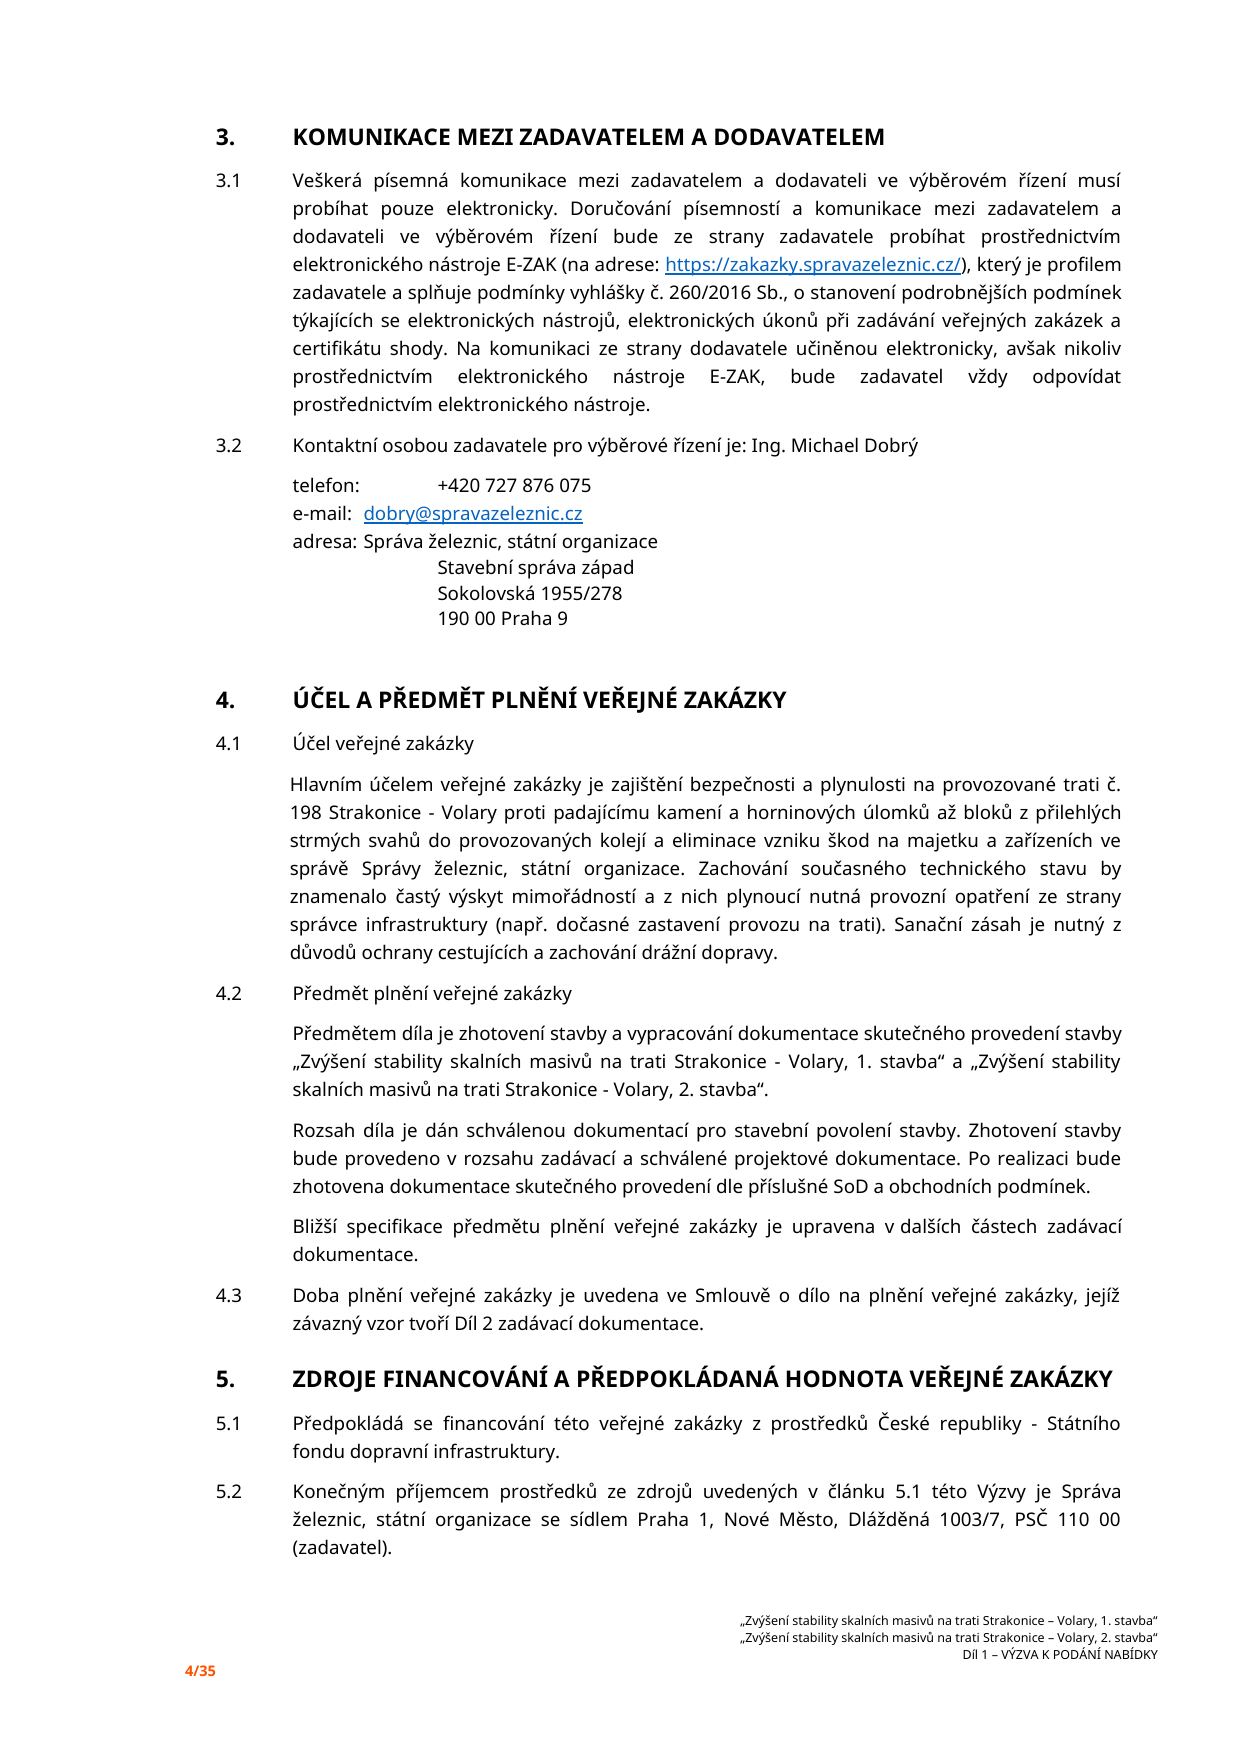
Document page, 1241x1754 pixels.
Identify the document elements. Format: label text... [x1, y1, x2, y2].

text Doba plnění veřejné zakázky je uvedena ve Smlouvě o dílo na plnění veřejné zakázky, jejíž závazný vzor tvoří Díl 2 zadávací dokumentace. [216, 1282, 1122, 1336]
text Sokolovská 1955/278 [292, 580, 1122, 605]
text 190 00 Praha 9 [292, 605, 1122, 631]
text Rozsah díla je dán schválenou dokumentací pro stavební povolení stavby. Zhotovení stavby bude provedeno v rozsahu zadávací a schválené projektové dokumentace. Po realizaci bude zhotovena dokumentace skutečného provedení dle příslušné SoD a obchodních podmínek. [292, 1117, 1122, 1198]
text e-mail: dobry@spravazeleznic.cz [292, 501, 1122, 526]
text ZDROJE FINANCOVÁNÍ A PŘEDPOKLÁDANÁ HODNOTA VEŘEJNÉ ZAKÁZKY [216, 1363, 1122, 1394]
text Hlavním účelem veřejné zakázky je zajištění bezpečnosti a plynulosti na provozované trati č. 198 Strakonice - Volary proti padajícímu kamení a horninových úlomků až bloků z přilehlých strmých svahů do provozovaných kolejí a eliminace vzniku škod na majetku a zařízeních ve správě Správy železnic, státní organizace. Zachování současného technického stavu by znamenalo častý výskyt mimořádností a z nich plynoucí nutná provozní opatření ze strany správce infrastruktury (např. dočasné zastavení provozu na trati). Sanační zásah je nutný z důvodů ochrany cestujících a zachování drážní dopravy. [289, 771, 1122, 965]
text Veškerá písemná komunikace mezi zadavatelem a dodavateli ve výběrovém řízení musí probíhat pouze elektronicky. Doručování písemností a komunikace mezi zadavatelem a dodavateli ve výběrovém řízení bude ze strany zadavatele probíhat prostřednictvím elektronického nástroje E-ZAK (na adrese: https://zakazky.spravazeleznic.cz/), který je profilem zadavatele a splňuje podmínky vyhlášky č. 260/2016 Sb., o stanovení podrobnějších podmínek týkajících se elektronických nástrojů, elektronických úkonů při zadávání veřejných zakázek a certifikátu shody. Na komunikaci ze strany dodavatele učiněnou elektronicky, avšak nikoliv prostřednictvím elektronického nástroje E-ZAK, bude zadavatel vždy odpovídat prostřednictvím elektronického nástroje. [216, 167, 1122, 417]
text Konečným příjemcem prostředků ze zdrojů uvedených v článku 5.1 této Výzvy je Správa železnic, státní organizace se sídlem Praha 1, Nové Město, Dlážděná 1003/7, PSČ 110 00 (zadavatel). [216, 1478, 1122, 1560]
text adresa: Správa železnic, státní organizace [292, 529, 1122, 554]
text Účel veřejné zakázky [216, 731, 1122, 756]
text telefon: +420 727 876 075 [292, 473, 1122, 498]
text Bližší specifikace předmětu plnění veřejné zakázky je upravena v dalších částech zadávací dokumentace. [292, 1213, 1122, 1267]
text Stavební správa západ [292, 554, 1122, 580]
text Předmětem díla je zhotovení stavby a vypracování dokumentace skutečného provedení stavby „Zvýšení stability skalních masivů na trati Strakonice - Volary, 1. stavba“ a „Zvýšení stability skalních masivů na trati Strakonice - Volary, 2. stavba“. [292, 1020, 1122, 1102]
text Předmět plnění veřejné zakázky [216, 980, 1122, 1005]
text Kontaktní osobou zadavatele pro výběrové řízení je: Ing. Michael Dobrý [216, 432, 1122, 458]
text KOMUNIKACE MEZI ZADAVATELEM a DODAVATELEM [216, 121, 1122, 152]
text ÚČEL A PŘEDMĚT PLNĚNÍ VEŘEJNÉ ZAKÁZKY [216, 684, 1122, 715]
text Předpokládá se financování této veřejné zakázky z prostředků České republiky - Státního fondu dopravní infrastruktury. [216, 1410, 1122, 1463]
